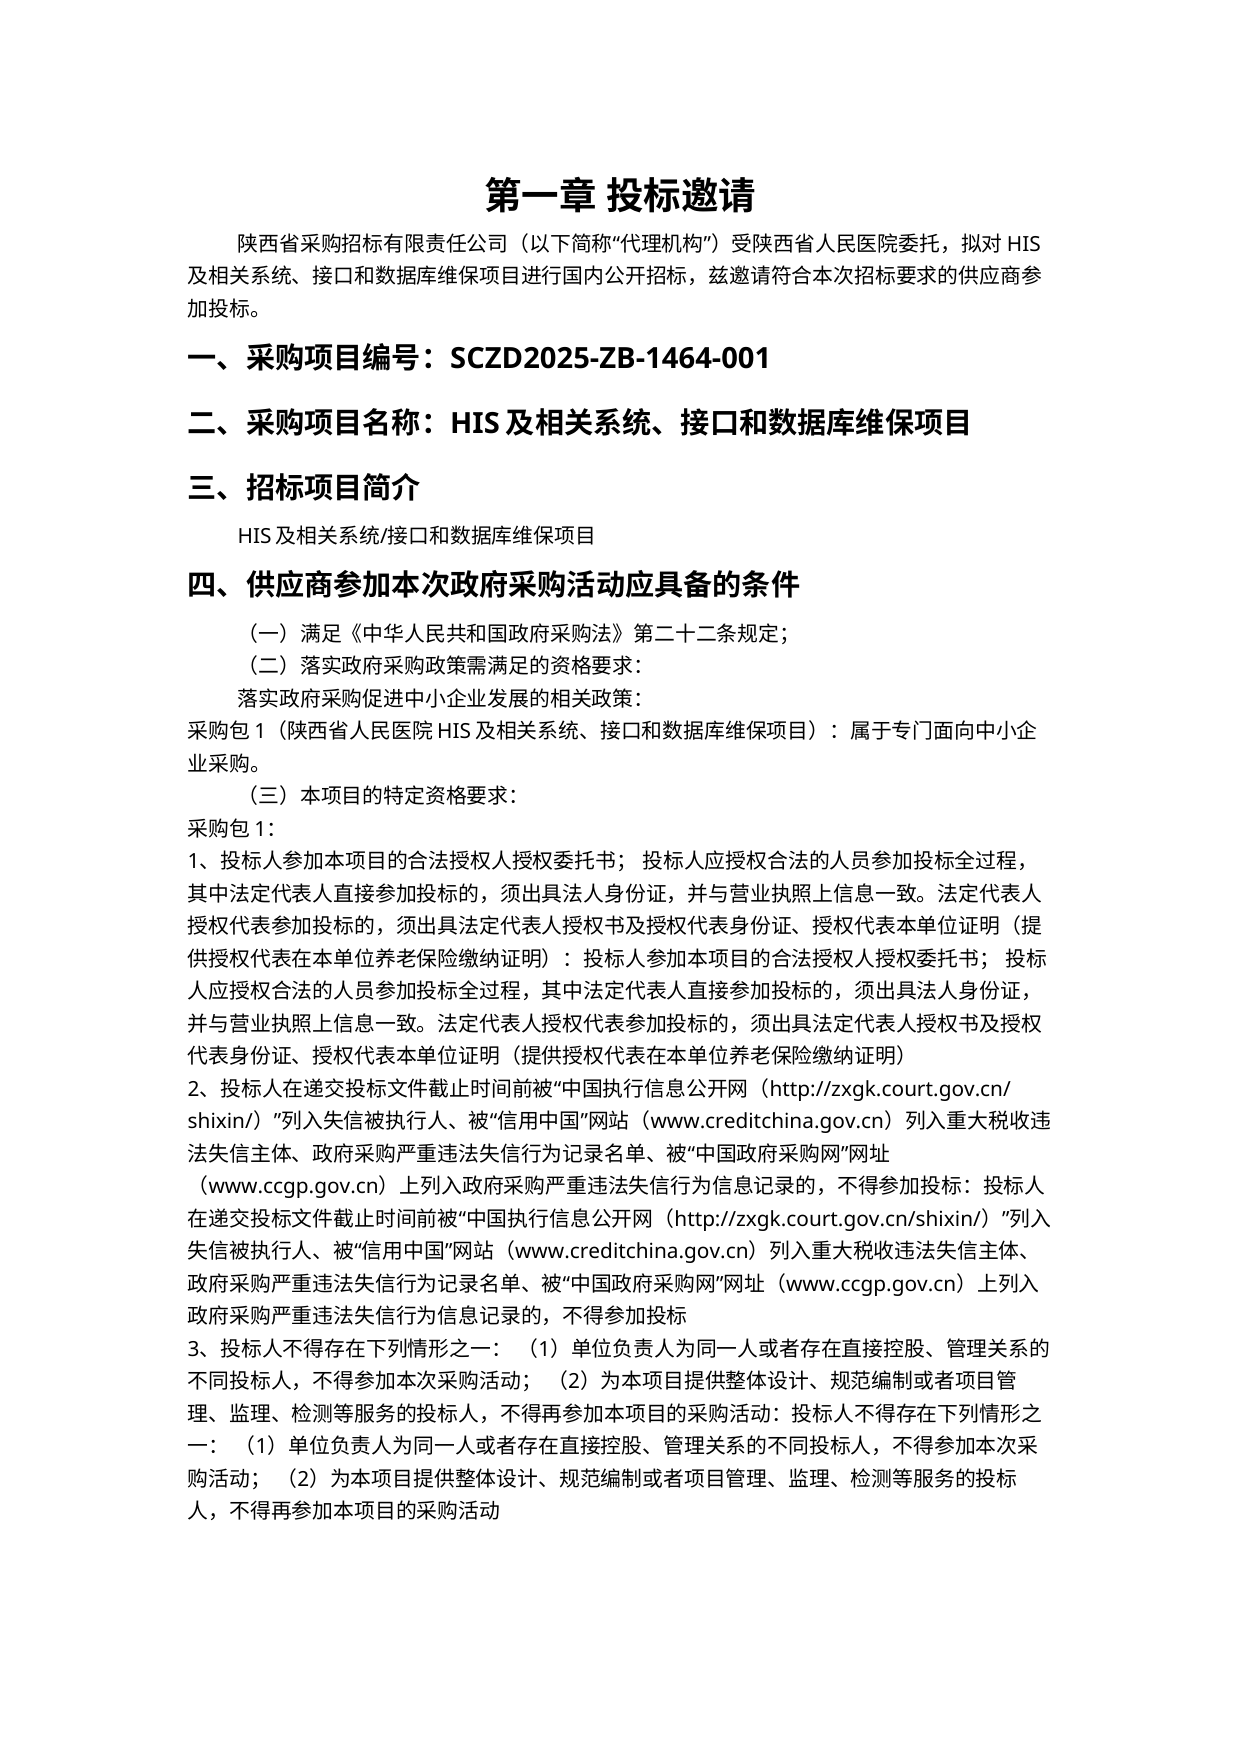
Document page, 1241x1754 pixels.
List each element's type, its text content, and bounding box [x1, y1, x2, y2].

text 四、供应商参加本次政府采购活动应具备的条件 [187, 552, 1053, 617]
text HIS及相关系统/接口和数据库维保项目 [187, 519, 1053, 552]
text （二）落实政府采购政策需满足的资格要求： [187, 649, 1053, 682]
text 采购包1（陕西省人民医院HIS及相关系统、接口和数据库维保项目）：属于专门面向中小企业采购。 [187, 714, 1053, 779]
text 陕西省采购招标有限责任公司（以下简称“代理机构”）受陕西省人民医院委托，拟对HIS及相关系统、接口和数据库维保项目进行国内公开招标，兹邀请符合本次招标要求的供应商参加投标。 [187, 227, 1053, 324]
text 3、投标人不得存在下列情形之一： （1）单位负责人为同一人或者存在直接控股、管理关系的不同投标人，不得参加本次采购活动； （2）为本项目提供整体设计、规范编制或者项目管理、监理、检测等服务的投标人，不得再参加本项目的采购活动：投标人不得存在下列情形之一： （1）单位负责人为同一人或者存在直接控股、管理关系的不同投标人，不得参加本次采购活动； （2）为本项目提供整体设计、规范编制或者项目管理、监理、检测等服务的投标人，不得再参加本项目的采购活动 [187, 1332, 1053, 1527]
text 采购包1： [187, 812, 1053, 844]
text 二、采购项目名称：HIS及相关系统、接口和数据库维保项目 [187, 389, 1053, 454]
text 落实政府采购促进中小企业发展的相关政策： [187, 682, 1053, 714]
text 2、投标人在递交投标文件截止时间前被“中国执行信息公开网（http://zxgk.court.gov.cn/shixin/）”列入失信被执行人、被“信用中国”网站（www.creditchina.gov.cn）列入重大税收违法失信主体、政府采购严重违法失信行为记录名单、被“中国政府采购网”网址（www.ccgp.gov.cn）上列入政府采购严重违法失信行为信息记录的，不得参加投标：投标人在递交投标文件截止时间前被“中国执行信息公开网（http://zxgk.court.gov.cn/shixin/）”列入失信被执行人、被“信用中国”网站（www.creditchina.gov.cn）列入重大税收违法失信主体、政府采购严重违法失信行为记录名单、被“中国政府采购网”网址（www.ccgp.gov.cn）上列入政府采购严重违法失信行为信息记录的，不得参加投标 [187, 1072, 1053, 1332]
text 1、投标人参加本项目的合法授权人授权委托书； 投标人应授权合法的人员参加投标全过程，其中法定代表人直接参加投标的，须出具法人身份证，并与营业执照上信息一致。法定代表人授权代表参加投标的，须出具法定代表人授权书及授权代表身份证、授权代表本单位证明（提供授权代表在本单位养老保险缴纳证明）：投标人参加本项目的合法授权人授权委托书； 投标人应授权合法的人员参加投标全过程，其中法定代表人直接参加投标的，须出具法人身份证，并与营业执照上信息一致。法定代表人授权代表参加投标的，须出具法定代表人授权书及授权代表身份证、授权代表本单位证明（提供授权代表在本单位养老保险缴纳证明） [187, 844, 1053, 1072]
text （一）满足《中华人民共和国政府采购法》第二十二条规定； [187, 617, 1053, 649]
text 三、招标项目简介 [187, 454, 1053, 519]
text 一、采购项目编号：SCZD2025-ZB-1464-001 [187, 324, 1053, 389]
text （三）本项目的特定资格要求： [187, 779, 1053, 812]
text 第一章 投标邀请 [187, 162, 1053, 227]
